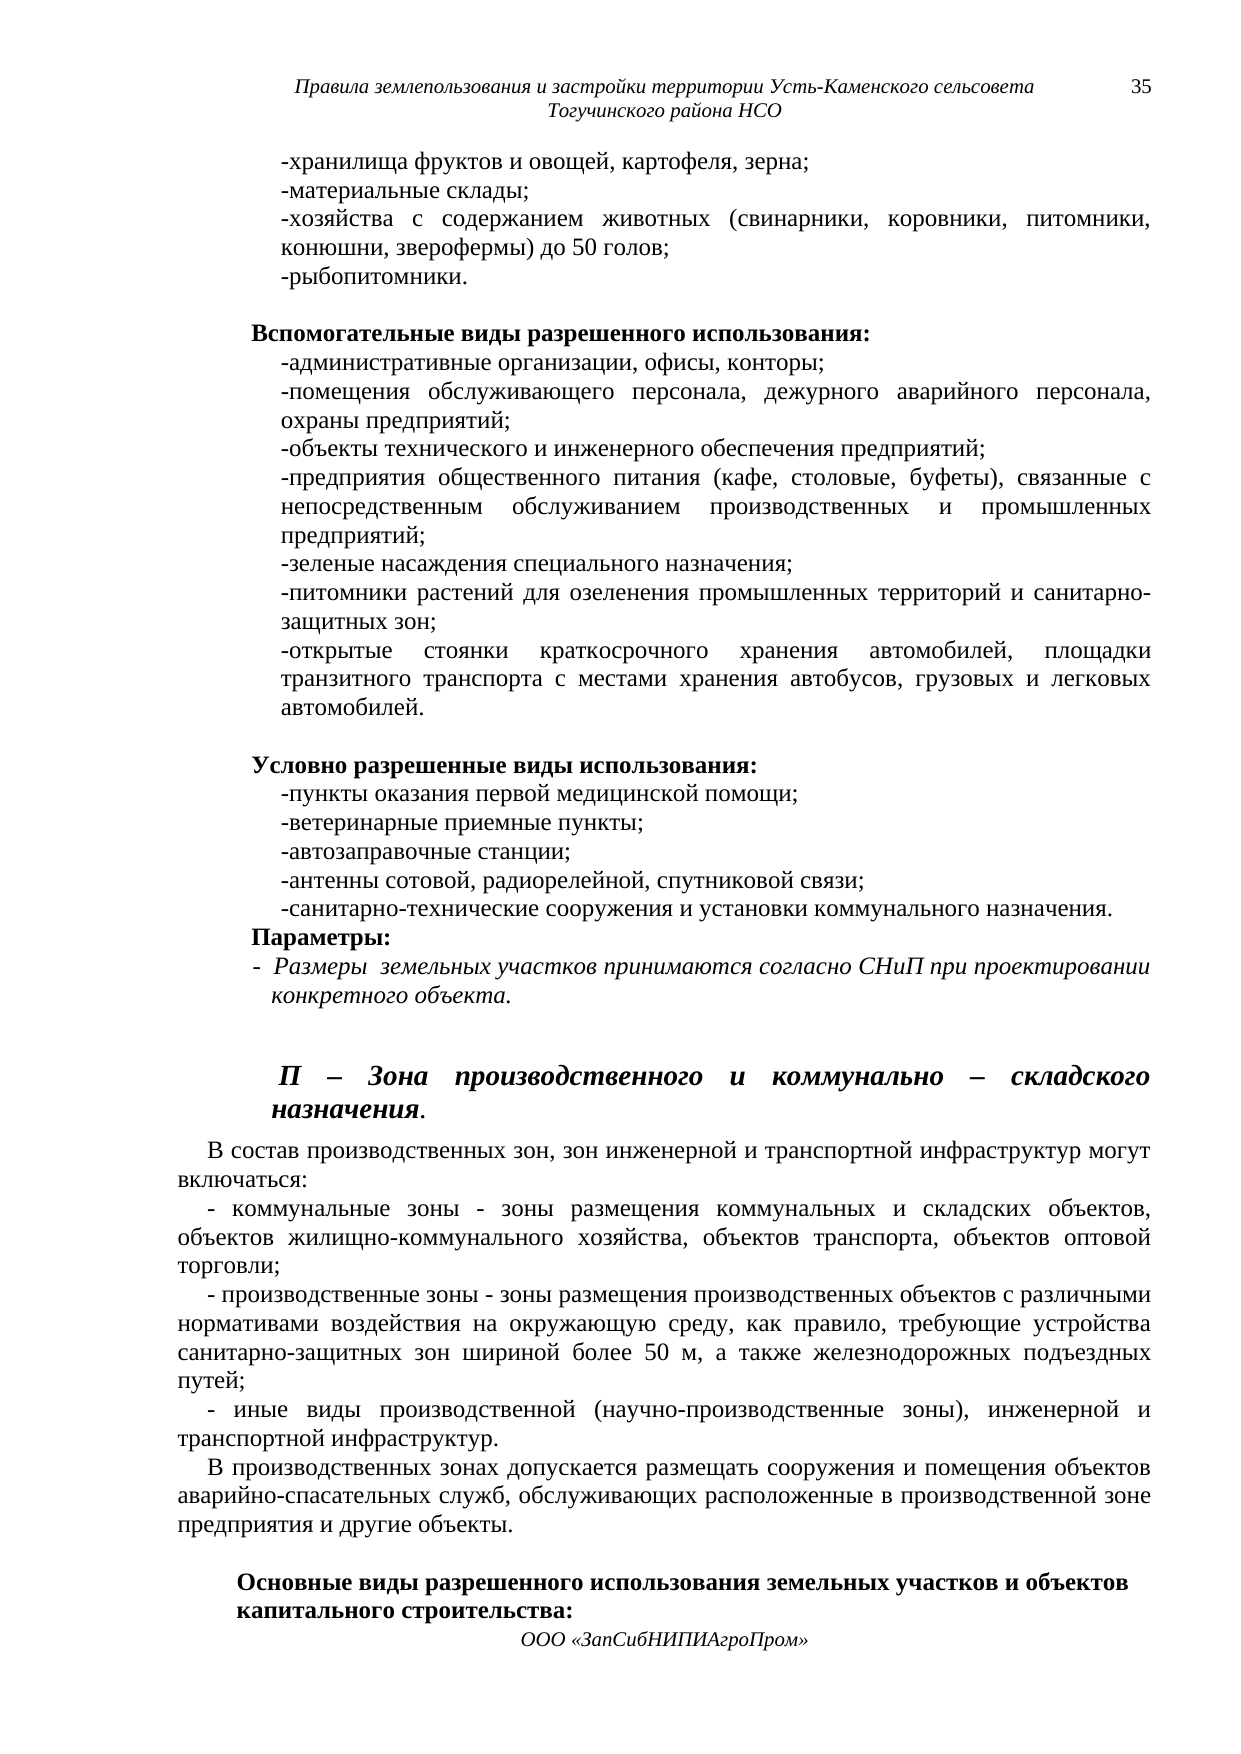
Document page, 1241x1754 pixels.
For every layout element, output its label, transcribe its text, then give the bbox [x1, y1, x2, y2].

text -хозяйства с содержанием животных (свинарники, коровники, питомники, конюшни, зверофермы) до 50 голов; [281, 203, 1152, 261]
text -автозаправочные станции; [281, 836, 1152, 865]
text - производственные зоны - зоны размещения производственных объектов с различными нормативами воздействия на окружающую среду, как правило, требующие устройства санитарно-защитных зон шириной более , а также железнодорожных подъездных путей; [177, 1279, 1152, 1394]
text В состав производственных зон, зон инженерной и транспортной инфраструктур могут включаться: [177, 1136, 1152, 1193]
text -открытые стоянки краткосрочного хранения автомобилей, площадки транзитного транспорта с местами хранения автобусов, грузовых и легковых автомобилей. [281, 635, 1152, 721]
text Условно разрешенные виды использования: [177, 750, 1152, 778]
text - Размеры земельных участков принимаются согласно СНиП при проектировании конкретного объекта. [252, 951, 1152, 1008]
text Основные виды разрешенного использования земельных участков и объектов капитального строительства: [236, 1567, 1152, 1624]
text В производственных зонах допускается размещать сооружения и помещения объектов аварийно-спасательных служб, обслуживающих расположенные в производственной зоне предприятия и другие объекты. [177, 1452, 1152, 1538]
text Вспомогательные виды разрешенного использования: [177, 318, 1152, 347]
text - коммунальные зоны - зоны размещения коммунальных и складских объектов, объектов жилищно-коммунального хозяйства, объектов транспорта, объектов оптовой торговли; [177, 1193, 1152, 1279]
text -предприятия общественного питания (кафе, столовые, буфеты), связанные с непосредственным обслуживанием производственных и промышленных предприятий; [281, 462, 1152, 548]
text -питомники растений для озеленения промышленных территорий и санитарно-защитных зон; [281, 577, 1152, 635]
text -рыбопитомники. [281, 261, 1152, 290]
text - иные виды производственной (научно-производственные зоны), инженерной и транспортной инфраструктур. [177, 1394, 1152, 1452]
text -санитарно-технические сооружения и установки коммунального назначения. [281, 893, 1152, 922]
text -антенны сотовой, радиорелейной, спутниковой связи; [281, 865, 1152, 893]
text -объекты технического и инженерного обеспечения предприятий; [281, 433, 1152, 462]
text -ветеринарные приемные пункты; [281, 807, 1152, 836]
text -материальные склады; [281, 175, 1152, 203]
text -зеленые насаждения специального назначения; [281, 548, 1152, 577]
text П – Зона производственного и коммунально – складского назначения. [252, 1058, 1152, 1125]
text -помещения обслуживающего персонала, дежурного аварийного персонала, охраны предприятий; [281, 376, 1152, 433]
text -хранилища фруктов и овощей, картофеля, зерна; [281, 146, 1152, 175]
text -административные организации, офисы, конторы; [281, 347, 1152, 376]
text -пункты оказания первой медицинской помощи; [281, 778, 1152, 807]
text Параметры: [177, 922, 1152, 951]
